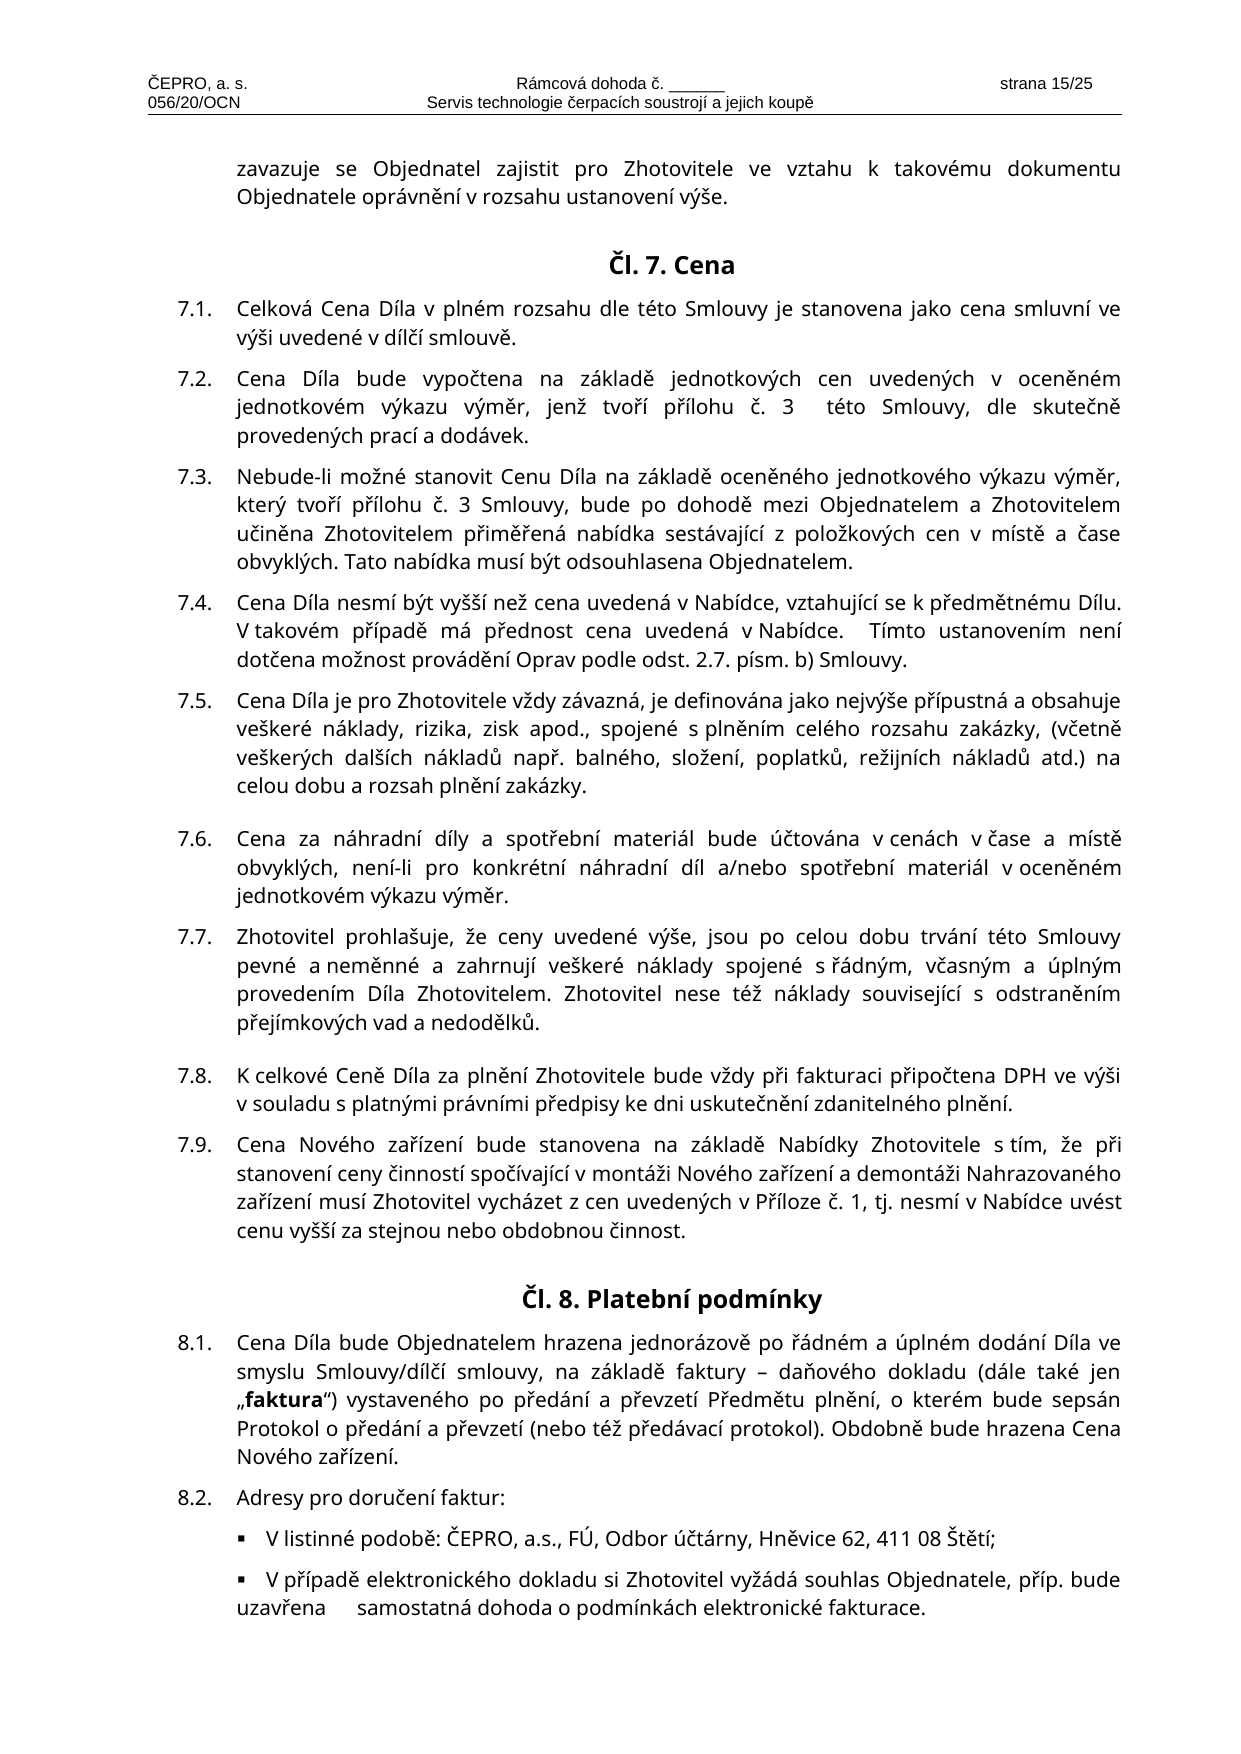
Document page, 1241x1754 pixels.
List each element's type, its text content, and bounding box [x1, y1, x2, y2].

text Cena Díla bude vypočtena na základě jednotkových cen uvedených v oceněném jednotkovém výkazu výměr, jenž tvoří přílohu č. 3 této Smlouvy, dle skutečně provedených prací a dodávek. [177, 364, 1122, 449]
list V případě elektronického dokladu si Zhotovitel vyžádá souhlas Objednatele, příp. bude uzavřena samostatná dohoda o podmínkách elektronické fakturace. [236, 1565, 1122, 1622]
list Cena [222, 248, 1122, 282]
list Cena Díla bude Objednatelem hrazena jednorázově po řádném a úplném dodání Díla ve smyslu Smlouvy/dílčí smlouvy, na základě faktury – daňového dokladu (dále také jen „faktura“) vystaveného po předání a převzetí Předmětu plnění, o kterém bude sepsán Protokol o předání a převzetí (nebo též předávací protokol). Obdobně bude hrazena Cena Nového zařízení. [177, 1328, 1122, 1471]
list K celkové Ceně Díla za plnění Zhotovitele bude vždy při fakturaci připočtena DPH ve výši v souladu s platnými právními předpisy ke dni uskutečnění zdanitelného plnění. [177, 1061, 1122, 1118]
list Adresy pro doručení faktur: [177, 1483, 1122, 1511]
list Platební podmínky [222, 1282, 1122, 1316]
text Nebude-li možné stanovit Cenu Díla na základě oceněného jednotkového výkazu výměr, který tvoří přílohu č. 3 Smlouvy, bude po dohodě mezi Objednatelem a Zhotovitelem učiněna Zhotovitelem přiměřená nabídka sestávající z položkových cen v místě a čase obvyklých. Tato nabídka musí být odsouhlasena Objednatelem. [177, 462, 1122, 576]
text Cena za náhradní díly a spotřební materiál bude účtována v cenách v čase a místě obvyklých, není-li pro konkrétní náhradní díl a/nebo spotřební materiál v oceněném jednotkovém výkazu výměr. [177, 824, 1122, 910]
list V listinné podobě: ČEPRO, a.s., FÚ, Odbor účtárny, Hněvice 62, 411 08 Štětí; [236, 1524, 1122, 1552]
text Zhotovitel prohlašuje, že ceny uvedené výše, jsou po celou dobu trvání této Smlouvy pevné a neměnné a zahrnují veškeré náklady spojené s řádným, včasným a úplným provedením Díla Zhotovitelem. Zhotovitel nese též náklady související s odstraněním přejímkových vad a nedodělků. [177, 922, 1122, 1036]
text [177, 154, 1122, 211]
list Cena Nového zařízení bude stanovena na základě Nabídky Zhotovitele s tím, že při stanovení ceny činností spočívající v montáži Nového zařízení a demontáži Nahrazovaného zařízení musí Zhotovitel vycházet z cen uvedených v Příloze č. 1, tj. nesmí v Nabídce uvést cenu vyšší za stejnou nebo obdobnou činnost. [177, 1131, 1122, 1244]
text Cena Díla nesmí být vyšší než cena uvedená v Nabídce, vztahující se k předmětnému Dílu. V takovém případě má přednost cena uvedená v Nabídce. Tímto ustanovením není dotčena možnost provádění Oprav podle odst. 2.7. písm. b) Smlouvy. [177, 588, 1122, 673]
text Cena Díla je pro Zhotovitele vždy závazná, je definována jako nejvýše přípustná a obsahuje veškeré náklady, rizika, zisk apod., spojené s plněním celého rozsahu zakázky, (včetně veškerých dalších nákladů např. balného, složení, poplatků, režijních nákladů atd.) na celou dobu a rozsah plnění zakázky. [177, 686, 1122, 799]
text Celková Cena Díla v plném rozsahu dle této Smlouvy je stanovena jako cena smluvní ve výši uvedené v dílčí smlouvě. [177, 294, 1122, 351]
